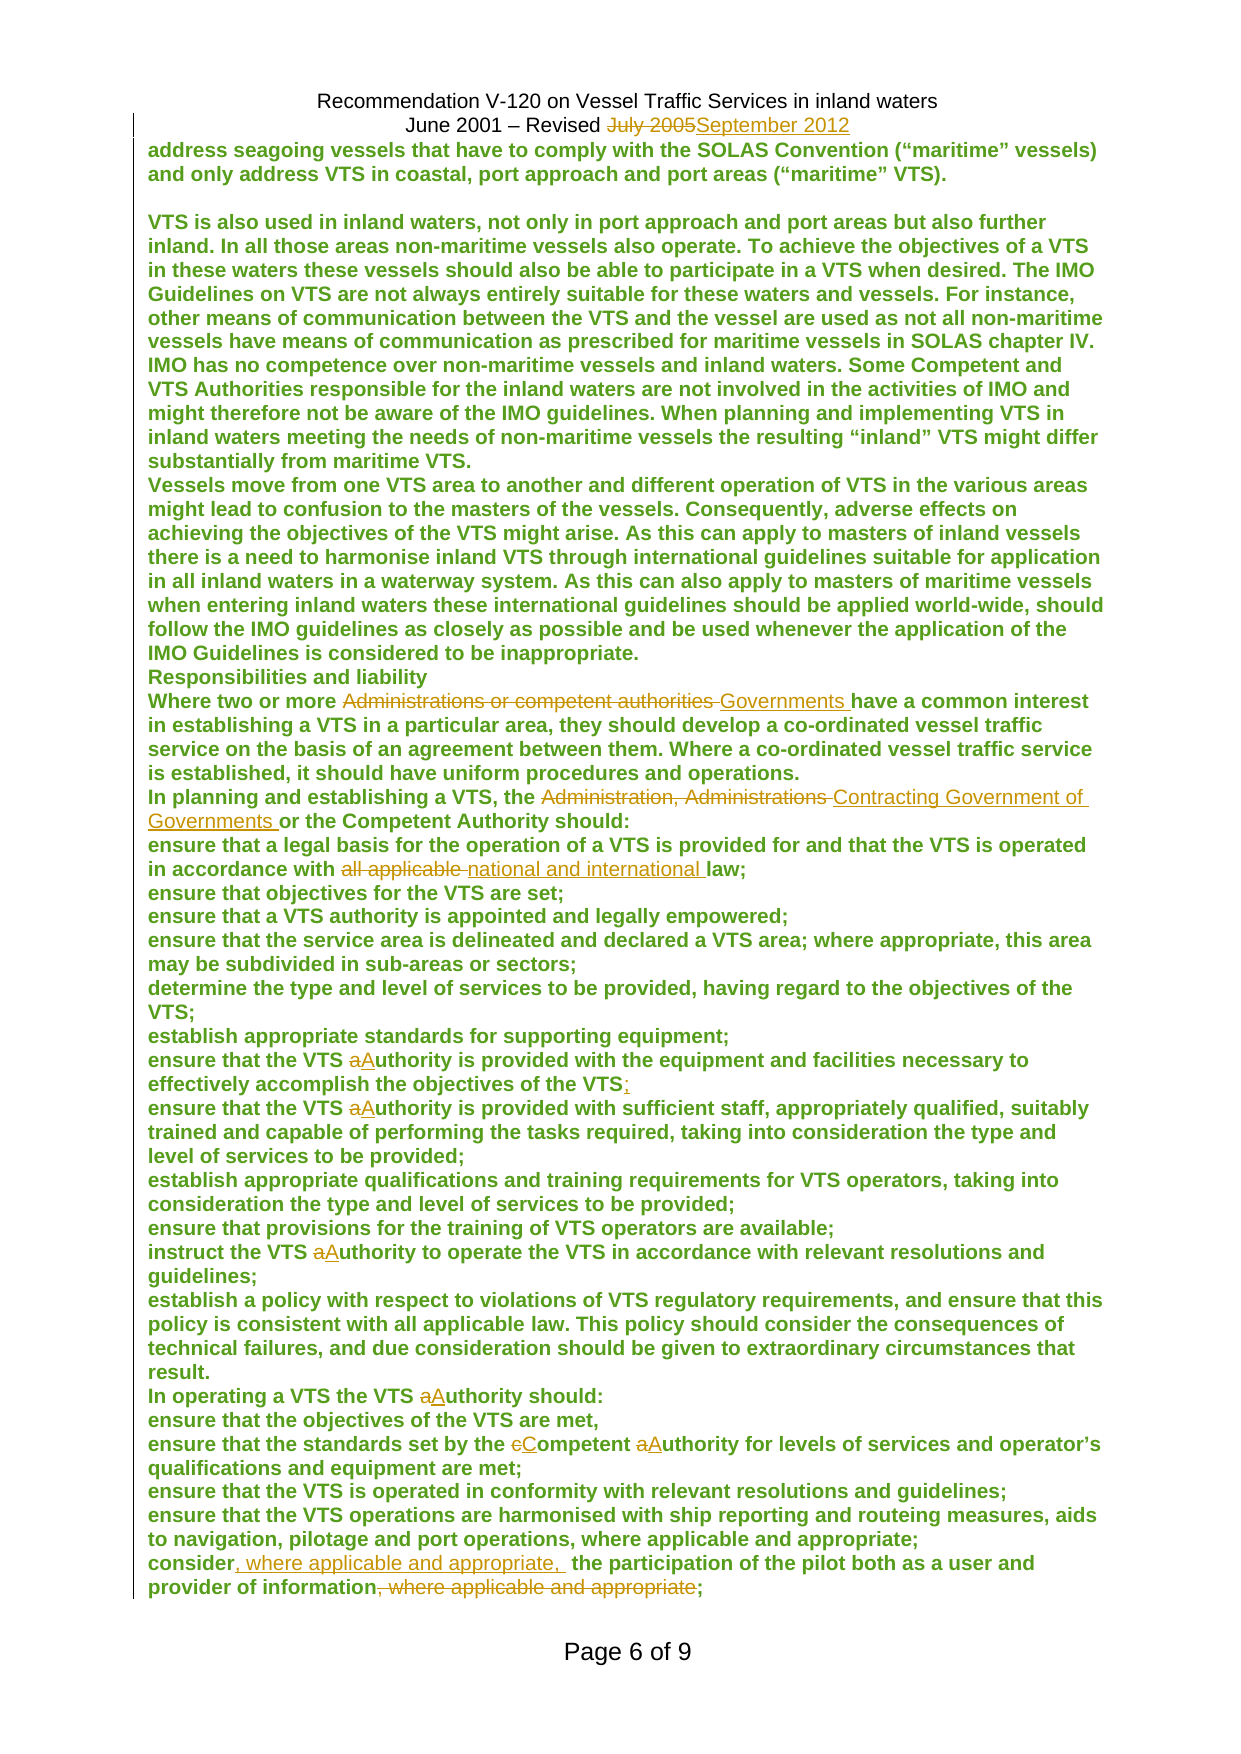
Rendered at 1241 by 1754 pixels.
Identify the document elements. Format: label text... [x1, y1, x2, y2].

list ensure that the VTS operations are harmonised with ship reporting and routeing measures, aids to navigation, pilotage and port operations, where applicable and appropriate; [148, 1503, 1107, 1551]
text Responsibilities and liability [148, 665, 1107, 689]
text ensure that a legal basis for the operation of a VTS is provided for and that the VTS is operated in accordance with law; [148, 832, 1107, 880]
text instruct the VTS uthority to operate the VTS in accordance with relevant resolutions and guidelines; [148, 1240, 1107, 1288]
text ensure that objectives for the VTS are set; [148, 880, 1107, 904]
text ensure that the service area is delineated and declared a VTS area; where appropriate, this area may be subdivided in sub-areas or sectors; [148, 928, 1107, 976]
list ensure that the VTS is operated in conformity with relevant resolutions and guidelines; [148, 1479, 1107, 1503]
text ensure that provisions for the training of VTS operators are available; [148, 1216, 1107, 1240]
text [148, 138, 1107, 186]
text ensure that a VTS authority is appointed and legally empowered; [148, 904, 1107, 928]
text Vessels move from one VTS area to another and different operation of VTS in the various areas might lead to confusion to the masters of the vessels. Consequently, adverse effects on achieving the objectives of the VTS might arise. As this can apply to masters of inland vessels there is a need to harmonise inland VTS through international guidelines suitable for application in all inland waters in a waterway system. As this can also apply to masters of maritime vessels when entering inland waters these international guidelines should be applied world-wide, should follow the IMO guidelines as closely as possible and be used whenever the application of the IMO Guidelines is considered to be inappropriate. [148, 473, 1107, 665]
text determine the type and level of services to be provided, having regard to the objectives of the VTS; [148, 976, 1107, 1024]
text VTS is also used in inland waters, not only in port approach and port areas but also further inland. In all those areas non-maritime vessels also operate. To achieve the objectives of a VTS in these waters these vessels should also be able to participate in a VTS when desired. The IMO Guidelines on VTS are not always entirely suitable for these waters and vessels. For instance, other means of communication between the VTS and the vessel are used as not all non-maritime vessels have means of communication as prescribed for maritime vessels in SOLAS chapter IV. [148, 209, 1107, 353]
text IMO has no competence over non-maritime vessels and inland waters. Some Competent and VTS Authorities responsible for the inland waters are not involved in the activities of IMO and might therefore not be aware of the IMO guidelines. When planning and implementing VTS in inland waters meeting the needs of non-maritime vessels the resulting “inland” VTS might differ substantially from maritime VTS. [148, 353, 1107, 473]
text establish a policy with respect to violations of VTS regulatory requirements, and ensure that this policy is consistent with all applicable law. This policy should consider the consequences of technical failures, and due consideration should be given to extraordinary circumstances that result. [148, 1288, 1107, 1383]
text establish appropriate standards for supporting equipment; [148, 1024, 1107, 1048]
text ensure that the VTS uthority is provided with sufficient staff, appropriately qualified, suitably trained and capable of performing the tasks required, taking into consideration the type and level of services to be provided; [148, 1096, 1107, 1168]
list consider the participation of the pilot both as a user and provider of information; [148, 1551, 1107, 1599]
text ensure that the VTS uthority is provided with the equipment and facilities necessary to effectively accomplish the objectives of the VTS [148, 1048, 1107, 1096]
list ensure that the standards set by the ompetent uthority for levels of services and operator’s qualifications and equipment are met; [148, 1431, 1107, 1479]
text Where two or more have a common interest in establishing a VTS in a particular area, they should develop a co-ordinated vessel traffic service on the basis of an agreement between them. Where a co-ordinated vessel traffic service is established, it should have uniform procedures and operations. [148, 689, 1107, 784]
list ensure that the objectives of the VTS are met, [148, 1407, 1107, 1431]
text establish appropriate qualifications and training requirements for VTS operators, taking into consideration the type and level of services to be provided; [148, 1168, 1107, 1216]
text In planning and establishing a VTS, the or the Competent Authority should: [148, 784, 1107, 832]
text In operating a VTS the VTS uthority should: [148, 1383, 1107, 1407]
